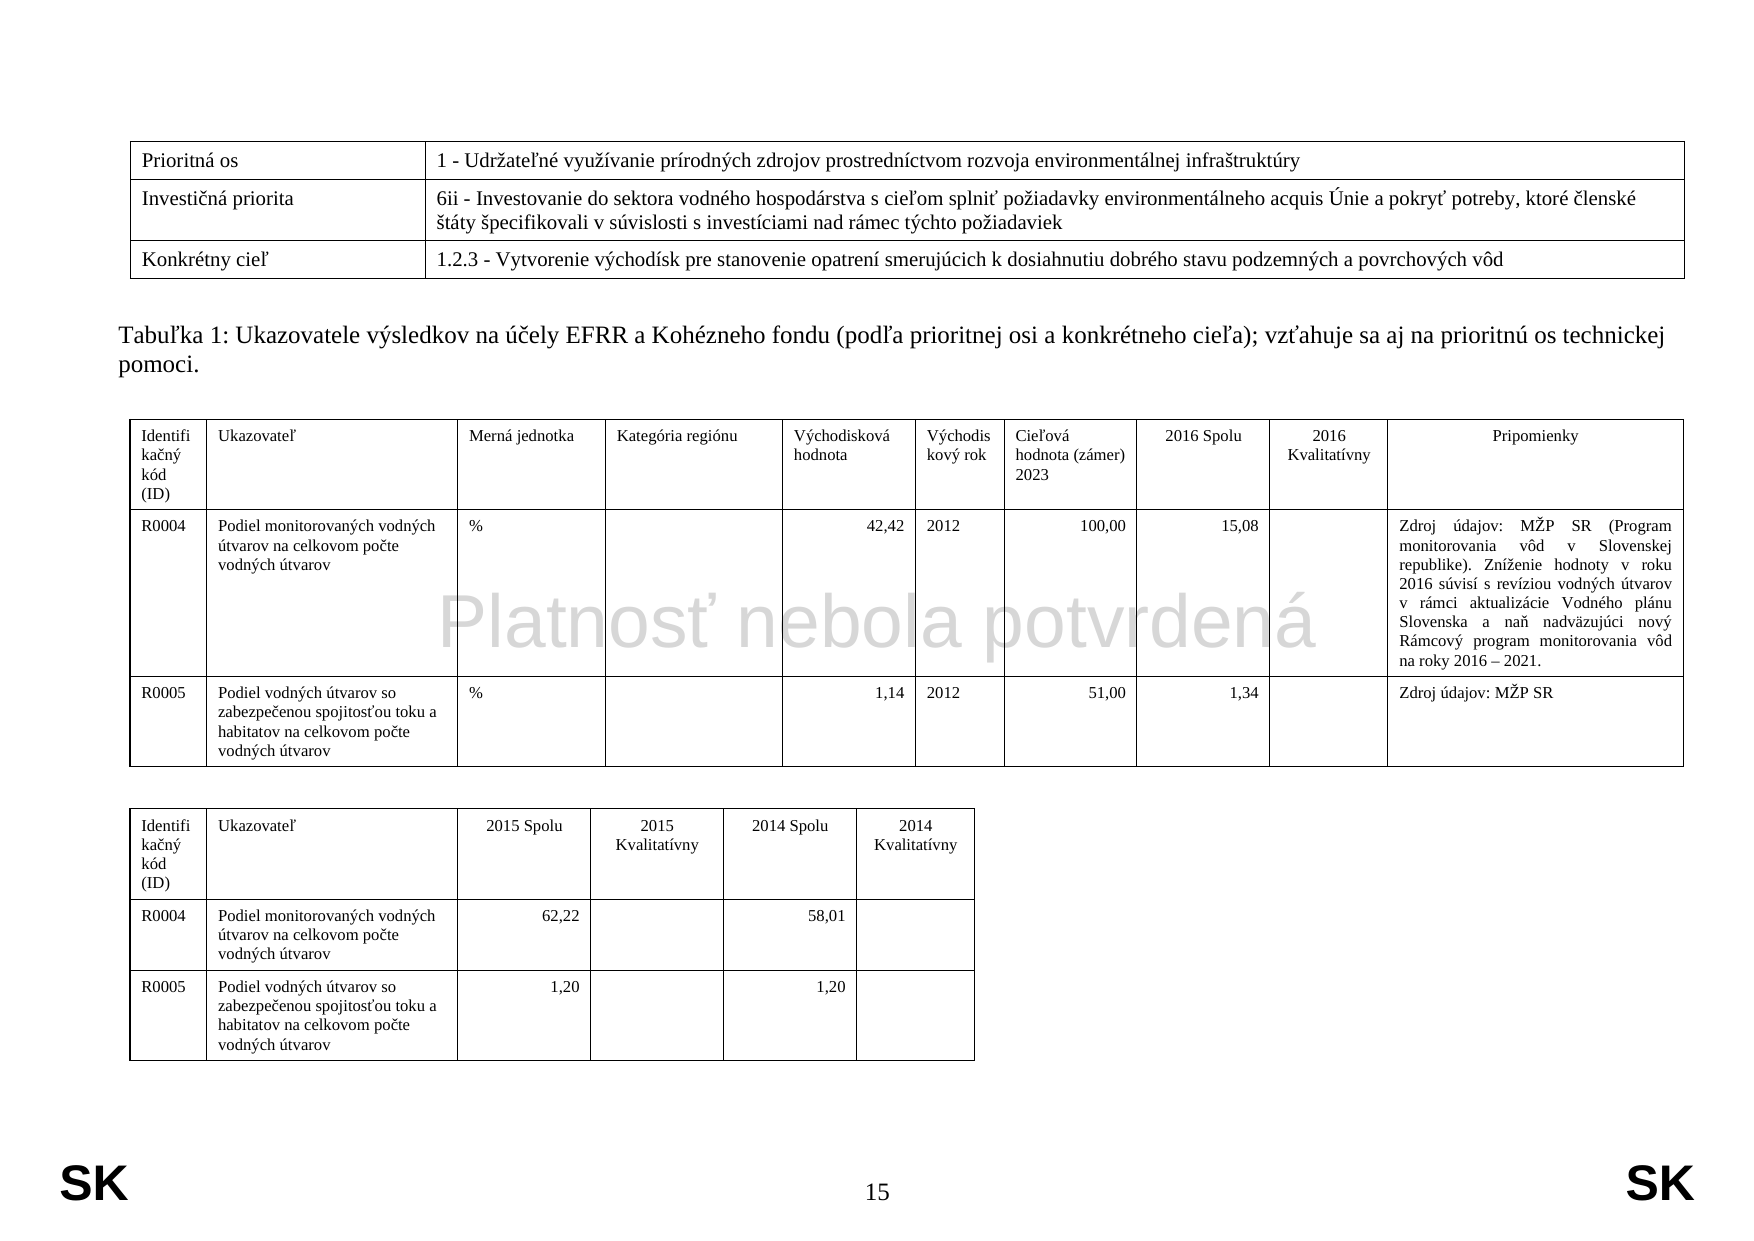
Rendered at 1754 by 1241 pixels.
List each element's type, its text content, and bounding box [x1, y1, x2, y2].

table_header 2016 Spolu [1137, 420, 1269, 509]
table_header Ukazovateľ [207, 420, 457, 509]
table_header 2016 Kvalitatívny [1270, 420, 1387, 509]
table_cell Podiel vodných útvarov so zabezpečenou spojitosťou toku a habitatov na celkovom počte vodných útvarov [207, 677, 457, 766]
table_cell 62,22 [458, 900, 590, 969]
table_cell Zdroj údajov: MŽP SR (Program monitorovania vôd v Slovenskej republike). Zníženie hodnoty v roku 2016 súvisí s revíziou vodných útvarov v rámci aktualizácie Vodného plánu Slovenska a naň nadväzujúci nový Rámcový program monitorovania vôd na roky 2016 – 2021. [1388, 510, 1683, 676]
table_cell 42,42 [783, 510, 915, 676]
table_cell 2012 [916, 677, 1004, 766]
table_cell Investičná priorita [131, 180, 425, 240]
table_cell 1,34 [1137, 677, 1269, 766]
table_cell % [458, 510, 605, 676]
table_cell R0004 [131, 510, 206, 676]
table_cell Zdroj údajov: MŽP SR [1388, 677, 1683, 766]
table_cell 100,00 [1005, 510, 1136, 676]
table_header 2014 Kvalitatívny [857, 809, 974, 898]
table_cell Podiel monitorovaných vodných útvarov na celkovom počte vodných útvarov [207, 900, 457, 969]
table_header Východisková hodnota [783, 420, 915, 509]
table_cell 2012 [916, 510, 1004, 676]
table_cell 58,01 [724, 900, 856, 969]
table_cell [857, 971, 974, 1060]
table_header 1 - Udržateľné využívanie prírodných zdrojov prostredníctvom rozvoja environmentálnej infraštruktúry [426, 142, 1684, 178]
table_cell Podiel vodných útvarov so zabezpečenou spojitosťou toku a habitatov na celkovom počte vodných útvarov [207, 971, 457, 1060]
table_cell [591, 900, 723, 969]
table_cell 1,20 [458, 971, 590, 1060]
table_header 2015 Kvalitatívny [591, 809, 723, 898]
text Tabuľka 1: Ukazovatele výsledkov na účely EFRR a Kohézneho fondu (podľa prioritnej osi a konkrétneho cieľa); vzťahuje sa aj na prioritnú os technickej pomoci. [118, 320, 1701, 377]
table_cell 6ii - Investovanie do sektora vodného hospodárstva s cieľom splniť požiadavky environmentálneho acquis Únie a pokryť potreby, ktoré členské štáty špecifikovali v súvislosti s investíciami nad rámec týchto požiadaviek [426, 180, 1684, 240]
table_header 2015 Spolu [458, 809, 590, 898]
table_cell R0005 [131, 971, 206, 1060]
table_header Ukazovateľ [207, 809, 457, 898]
table_cell Podiel monitorovaných vodných útvarov na celkovom počte vodných útvarov [207, 510, 457, 676]
table_cell [1270, 677, 1387, 766]
table_cell [1270, 510, 1387, 676]
table_header Identifikačný kód (ID) [131, 809, 206, 898]
table_cell R0005 [131, 677, 206, 766]
table_header Identifikačný kód (ID) [131, 420, 206, 509]
table_header Merná jednotka [458, 420, 605, 509]
table_cell [606, 677, 782, 766]
table_cell Konkrétny cieľ [131, 241, 425, 278]
table_cell [591, 971, 723, 1060]
table_cell % [458, 677, 605, 766]
table_cell 1.2.3 - Vytvorenie východísk pre stanovenie opatrení smerujúcich k dosiahnutiu dobrého stavu podzemných a povrchových vôd [426, 241, 1684, 278]
table_header Kategória regiónu [606, 420, 782, 509]
table_cell [606, 510, 782, 676]
table_cell 1,20 [724, 971, 856, 1060]
table_cell 51,00 [1005, 677, 1136, 766]
table_header Prioritná os [131, 142, 425, 178]
table_cell 1,14 [783, 677, 915, 766]
table_cell 15,08 [1137, 510, 1269, 676]
table_header 2014 Spolu [724, 809, 856, 898]
table_header Východiskový rok [916, 420, 1004, 509]
table_header Cieľová hodnota (zámer) 2023 [1005, 420, 1136, 509]
table_header Pripomienky [1388, 420, 1683, 509]
table_cell R0004 [131, 900, 206, 969]
table_cell [857, 900, 974, 969]
